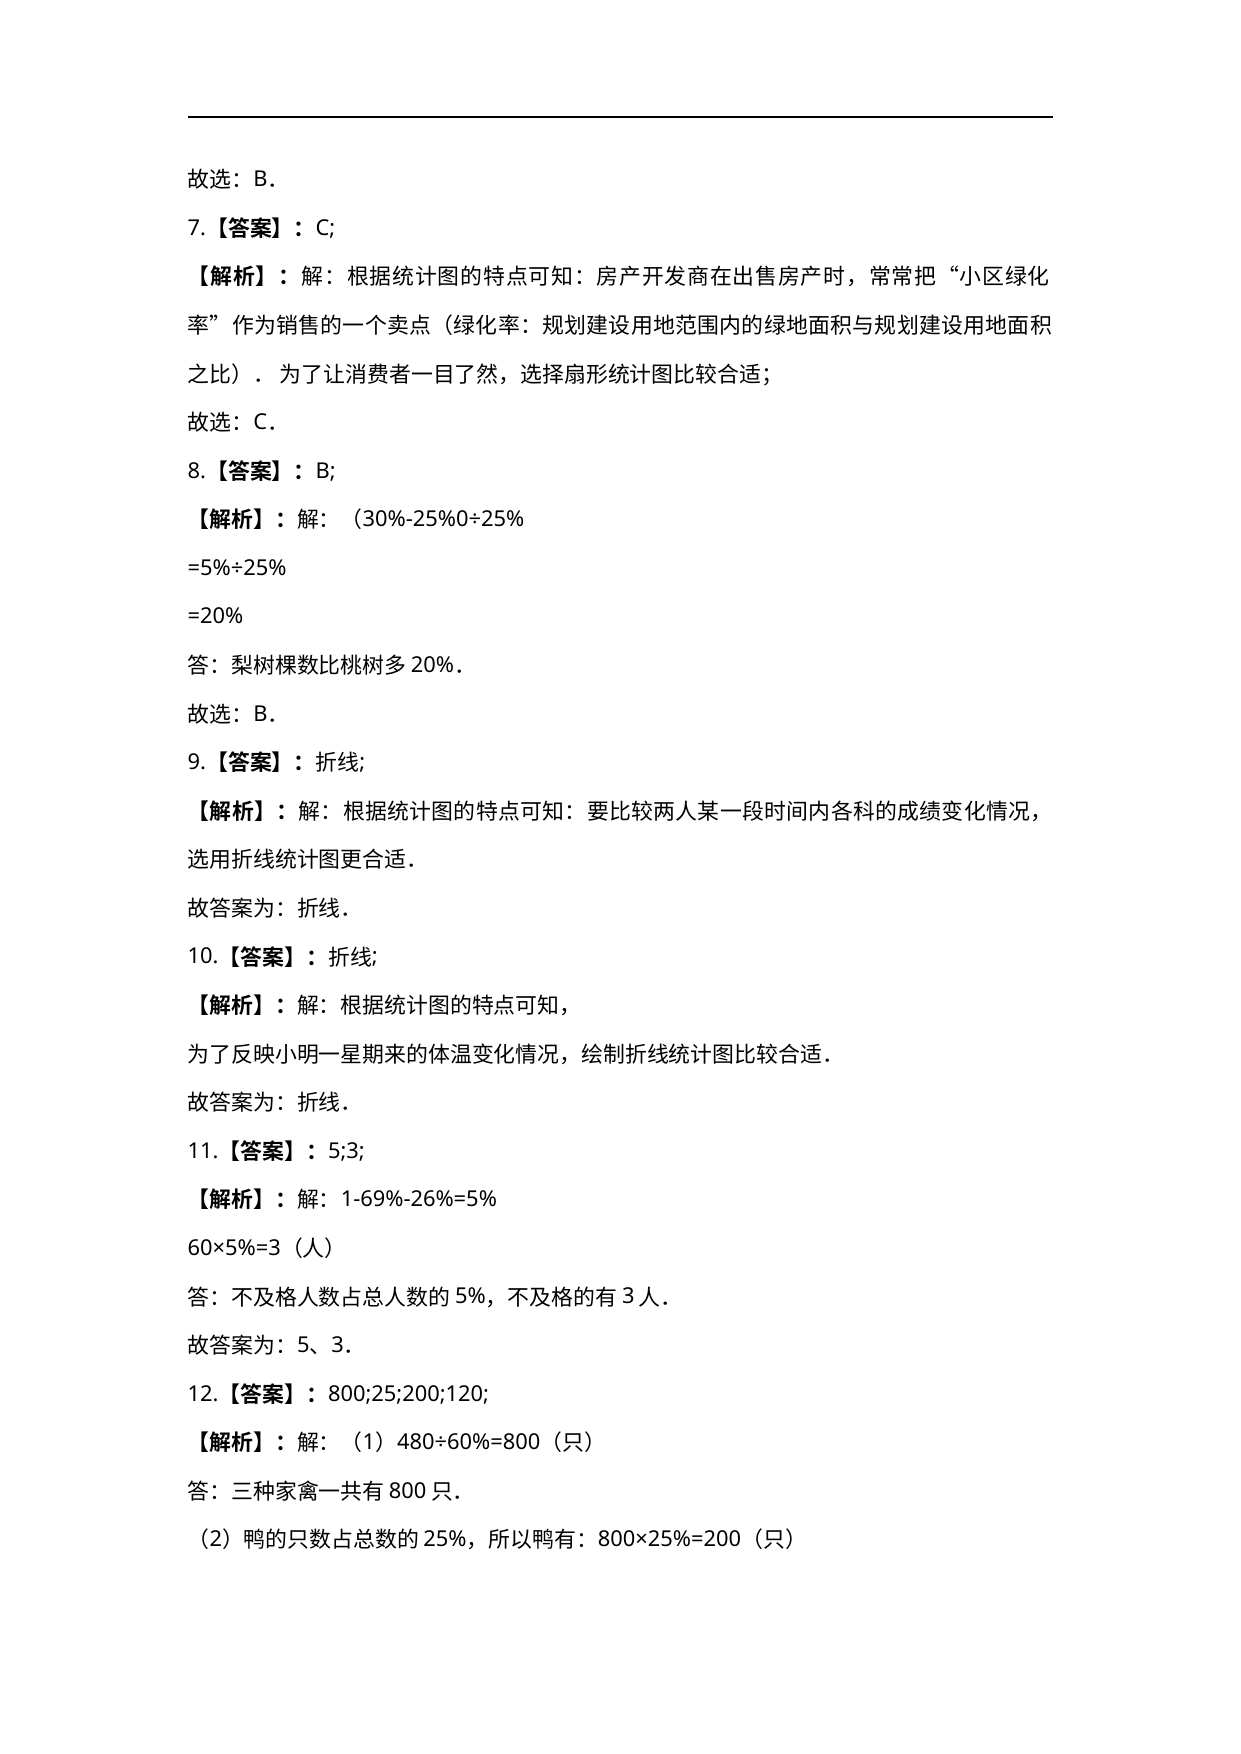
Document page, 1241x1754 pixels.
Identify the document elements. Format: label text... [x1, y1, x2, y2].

text 10.【答案】：折线; [187, 939, 1053, 972]
text 【解析】：解：根据统计图的特点可知：要比较两人某一段时间内各科的成绩变化情况，选用折线统计图更合适． 故答案为：折线． [187, 793, 1053, 923]
text 【解析】：解：1-69%-26%=5% 60×5%=3（人） 答：不及格人数占总人数的 5%，不及格的有 3人． 故答案为：5、3． [187, 1182, 1053, 1360]
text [187, 162, 1053, 194]
text 【解析】：解：根据统计图的特点可知， 为了反映小明一星期来的体温变化情况，绘制折线统计图比较合适． 故答案为：折线． [187, 987, 1053, 1117]
text 【解析】：解：（30%-25%0÷25% =5%÷25% =20% 答：梨树棵数比桃树多20%． 故选：B． [187, 502, 1053, 729]
text 8.【答案】：B; [187, 453, 1053, 486]
text 11.【答案】：5;3; [187, 1133, 1053, 1166]
text 12.【答案】：800;25;200;120; [187, 1376, 1053, 1409]
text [187, 1424, 1053, 1554]
text 9.【答案】：折线; [187, 745, 1053, 777]
text 【解析】：解：根据统计图的特点可知：房产开发商在出售房产时，常常把“小区绿化率”作为销售的一个卖点（绿化率：规划建设用地范围内的绿地面积与规划建设用地面积之比）． 为了让消费者一目了然，选择扇形统计图比较合适； 故选：C． [187, 259, 1053, 437]
text 7.【答案】：C; [187, 210, 1053, 243]
